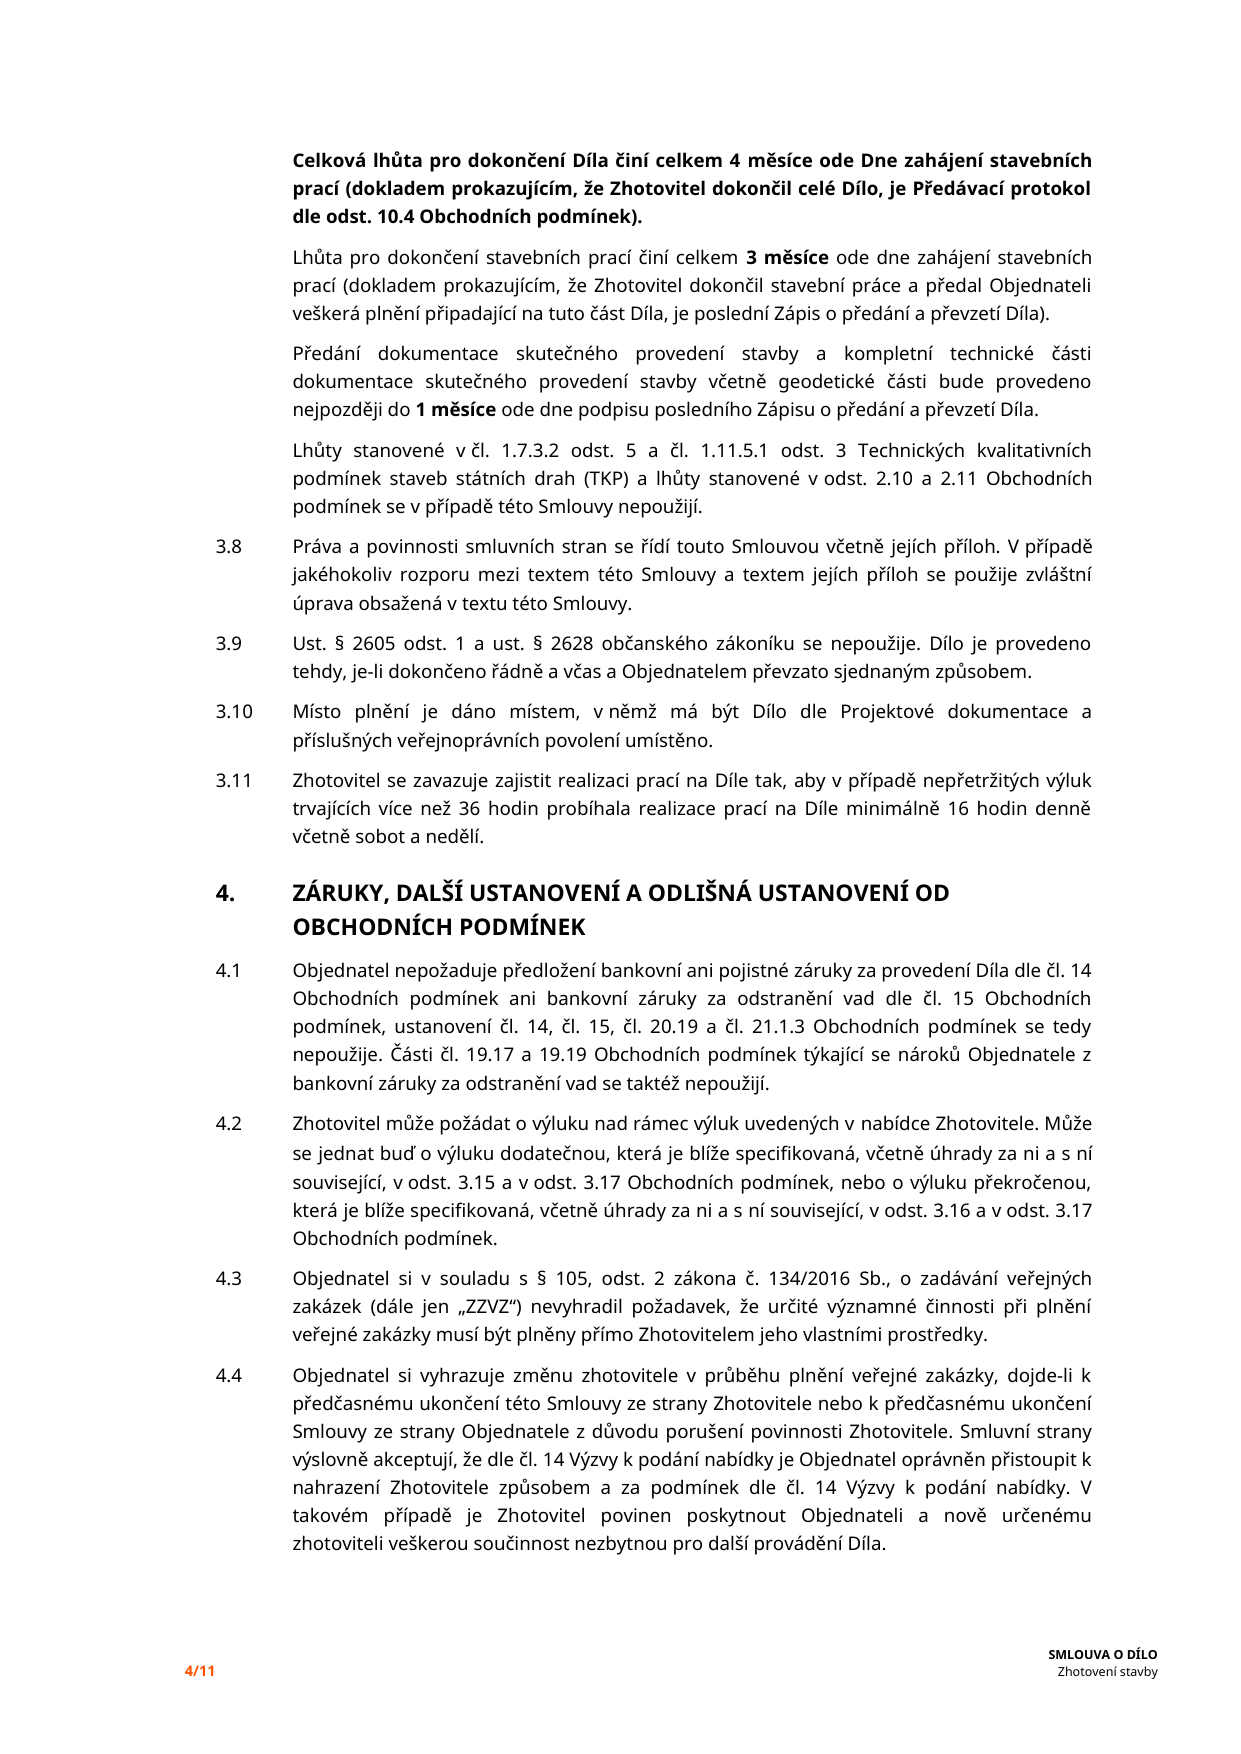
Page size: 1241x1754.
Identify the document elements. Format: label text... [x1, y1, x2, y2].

text Objednatel si v souladu s § 105, odst. 2 zákona č. 134/2016 Sb., o zadávání veřejných zakázek (dále jen „ZZVZ“) nevyhradil požadavek, že určité významné činnosti při plnění veřejné zakázky musí být plněny přímo Zhotovitelem jeho vlastními prostředky. [216, 1266, 1093, 1347]
text Předání dokumentace skutečného provedení stavby a kompletní technické části dokumentace skutečného provedení stavby včetně geodetické části bude provedeno nejpozději do 1 měsíce ode dne podpisu posledního Zápisu o předání a převzetí Díla. [292, 341, 1093, 422]
text Místo plnění je dáno místem, v němž má být Dílo dle Projektové dokumentace a příslušných veřejnoprávních povolení umístěno. [216, 699, 1093, 752]
text Objednatel nepožaduje předložení bankovní ani pojistné záruky za provedení Díla dle čl. 14 Obchodních podmínek ani bankovní záruky za odstranění vad dle čl. 15 Obchodních podmínek, ustanovení čl. 14, čl. 15, čl. 20.19 a čl. 21.1.3 Obchodních podmínek se tedy nepoužije. Části čl. 19.17 a 19.19 Obchodních podmínek týkající se nároků Objednatele z bankovní záruky za odstranění vad se taktéž nepoužijí. [216, 958, 1093, 1095]
text Práva a povinnosti smluvních stran se řídí touto Smlouvou včetně jejích příloh. V případě jakéhokoliv rozporu mezi textem této Smlouvy a textem jejích příloh se použije zvláštní úprava obsažená v textu této Smlouvy. [216, 534, 1093, 615]
text Objednatel si vyhrazuje změnu zhotovitele v průběhu plnění veřejné zakázky, dojde-li k předčasnému ukončení této Smlouvy ze strany Zhotovitele nebo k předčasnému ukončení Smlouvy ze strany Objednatele z důvodu porušení povinnosti Zhotovitele. Smluvní strany výslovně akceptují, že dle čl. 14 Výzvy k podání nabídky je Objednatel oprávněn přistoupit k nahrazení Zhotovitele způsobem a za podmínek dle čl. 14 Výzvy k podání nabídky. V takovém případě je Zhotovitel povinen poskytnout Objednateli a nově určenému zhotoviteli veškerou součinnost nezbytnou pro další provádění Díla. [216, 1362, 1093, 1556]
text ZÁRUKY, DALŠÍ USTANOVENÍ A ODLIŠNÁ USTANOVENÍ OD OBCHODNÍCH PODMÍNEK [216, 876, 1093, 942]
text Lhůta pro dokončení stavebních prací činí celkem 3 měsíce ode dne zahájení stavebních prací (dokladem prokazujícím, že Zhotovitel dokončil stavební práce a předal Objednateli veškerá plnění připadající na tuto část Díla, je poslední Zápis o předání a převzetí Díla). [292, 244, 1093, 326]
text Zhotovitel se zavazuje zajistit realizaci prací na Díle tak, aby v případě nepřetržitých výluk trvajících více než 36 hodin probíhala realizace prací na Díle minimálně 16 hodin denně včetně sobot a nedělí. [216, 767, 1093, 849]
text Celková lhůta pro dokončení Díla činí celkem 4 měsíce ode Dne zahájení stavebních prací (dokladem prokazujícím, že Zhotovitel dokončil celé Dílo, je Předávací protokol dle odst. 10.4 Obchodních podmínek). [292, 147, 1093, 229]
text Lhůty stanovené v čl. 1.7.3.2 odst. 5 a čl. 1.11.5.1 odst. 3 Technických kvalitativních podmínek staveb státních drah (TKP) a lhůty stanovené v odst. 2.10 a 2.11 Obchodních podmínek se v případě této Smlouvy nepoužijí. [292, 437, 1093, 519]
text Ust. § 2605 odst. 1 a ust. § 2628 občanského zákoníku se nepoužije. Dílo je provedeno tehdy, je-li dokončeno řádně a včas a Objednatelem převzato sjednaným způsobem. [216, 630, 1093, 684]
text Zhotovitel může požádat o výluku nad rámec výluk uvedených v nabídce Zhotovitele. Může se jednat buď o výluku dodatečnou, která je blíže specifikovaná, včetně úhrady za ni a s ní související, v odst. 3.15 a v odst. 3.17 Obchodních podmínek, nebo o výluku překročenou, která je blíže specifikovaná, včetně úhrady za ni a s ní související, v odst. 3.16 a v odst. 3.17 Obchodních podmínek. [216, 1110, 1093, 1251]
